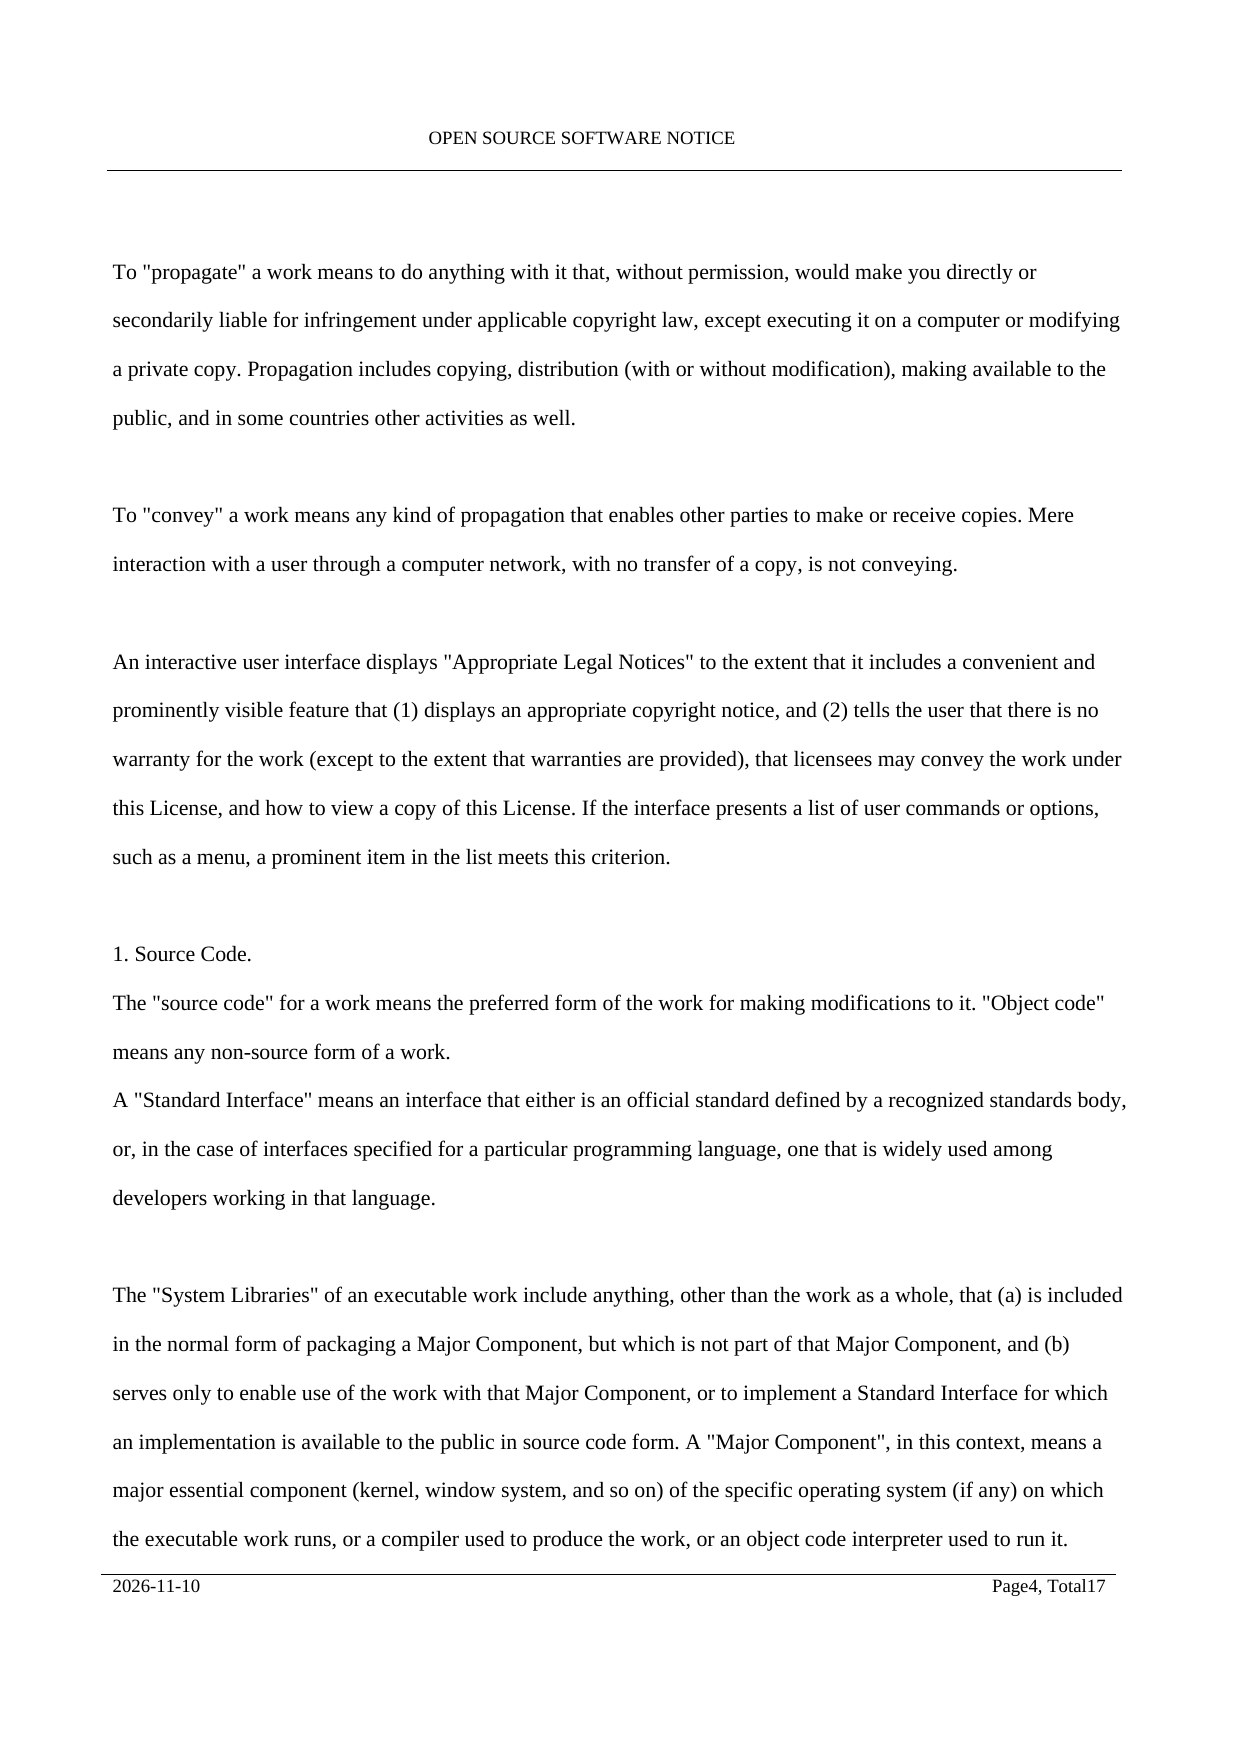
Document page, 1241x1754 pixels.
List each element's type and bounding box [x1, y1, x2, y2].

text [112, 206, 1128, 1555]
